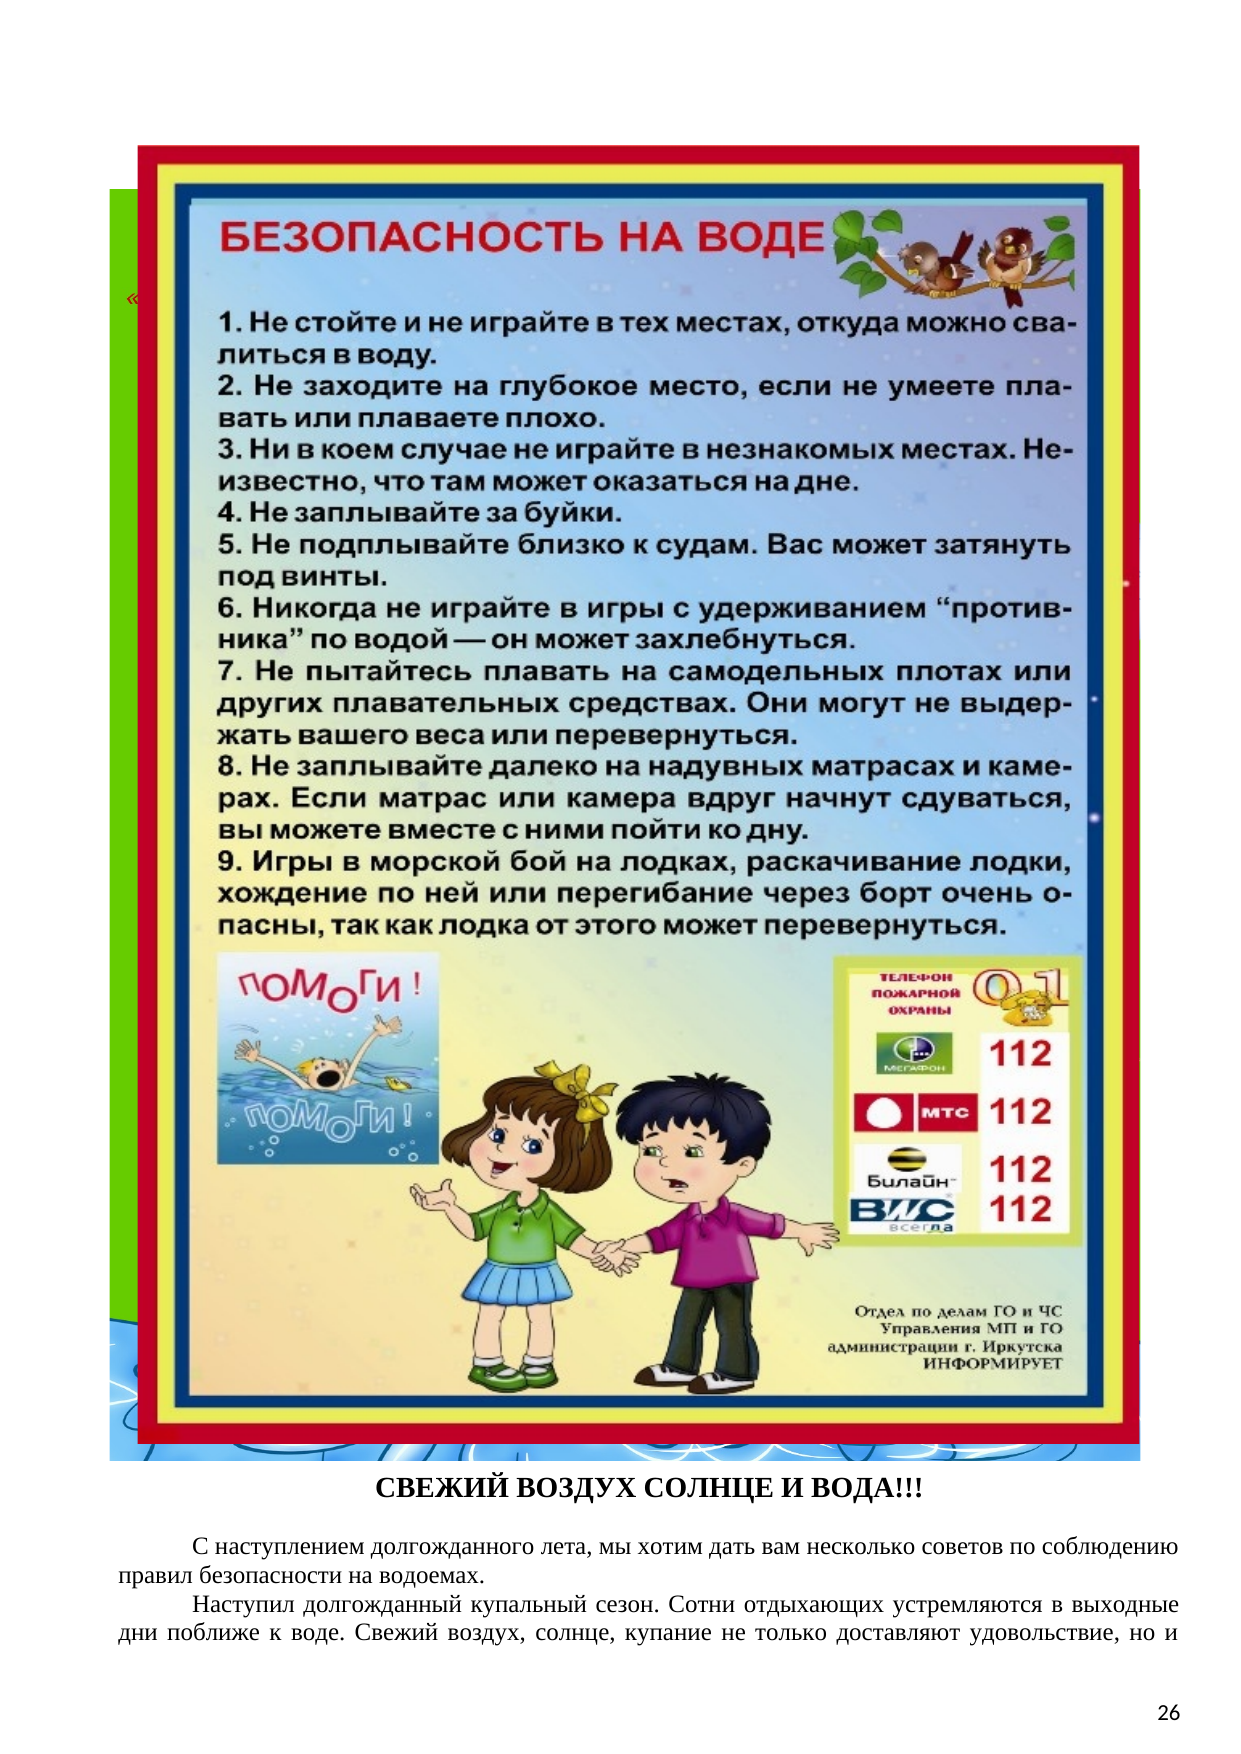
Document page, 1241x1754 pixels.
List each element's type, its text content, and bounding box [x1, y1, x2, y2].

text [118, 1580, 1180, 1637]
picture [109, 145, 1141, 1452]
text С наступлением долгожданного лета, мы хотим дать вам несколько советов по соблюдению правил безопасности на водоемах. [118, 1522, 1180, 1580]
